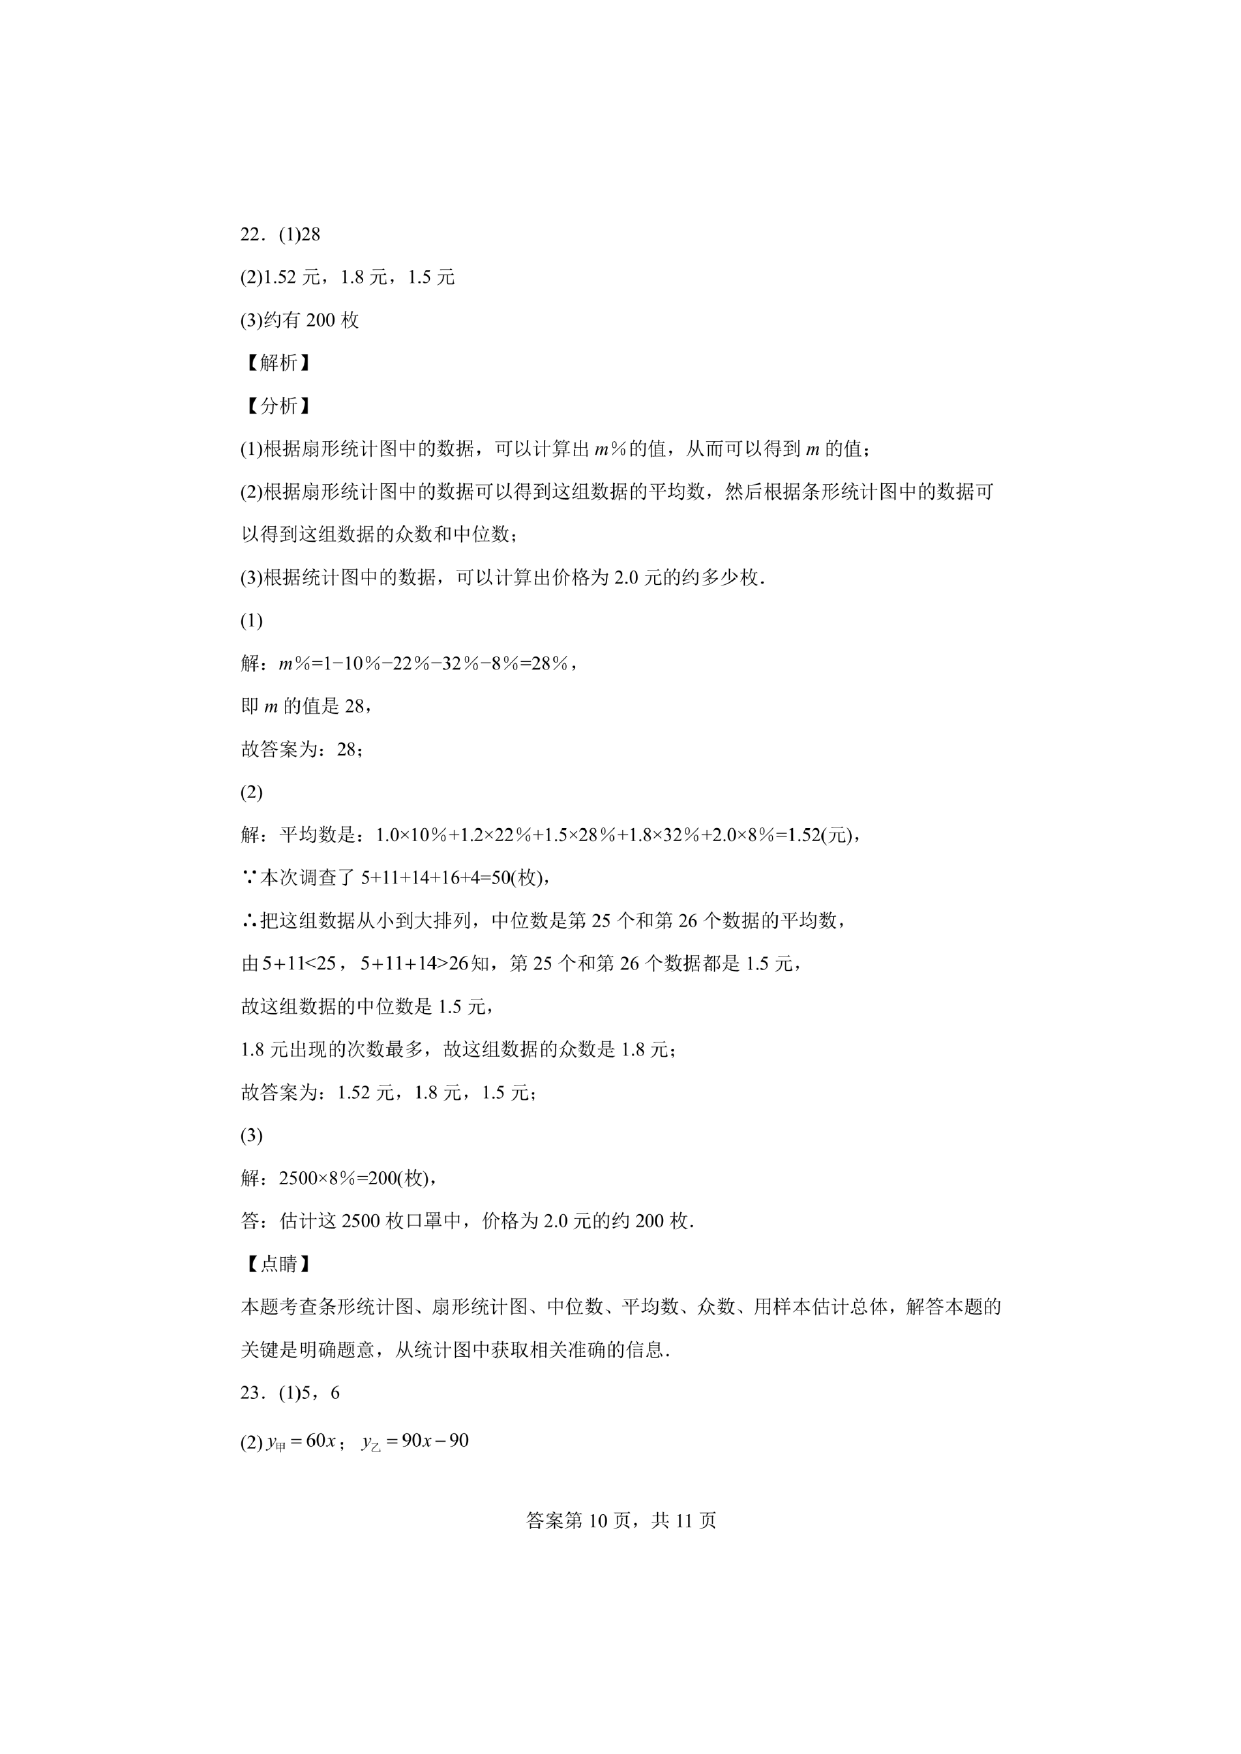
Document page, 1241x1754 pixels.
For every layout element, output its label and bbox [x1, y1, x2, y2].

picture [75, 80, 1166, 1623]
